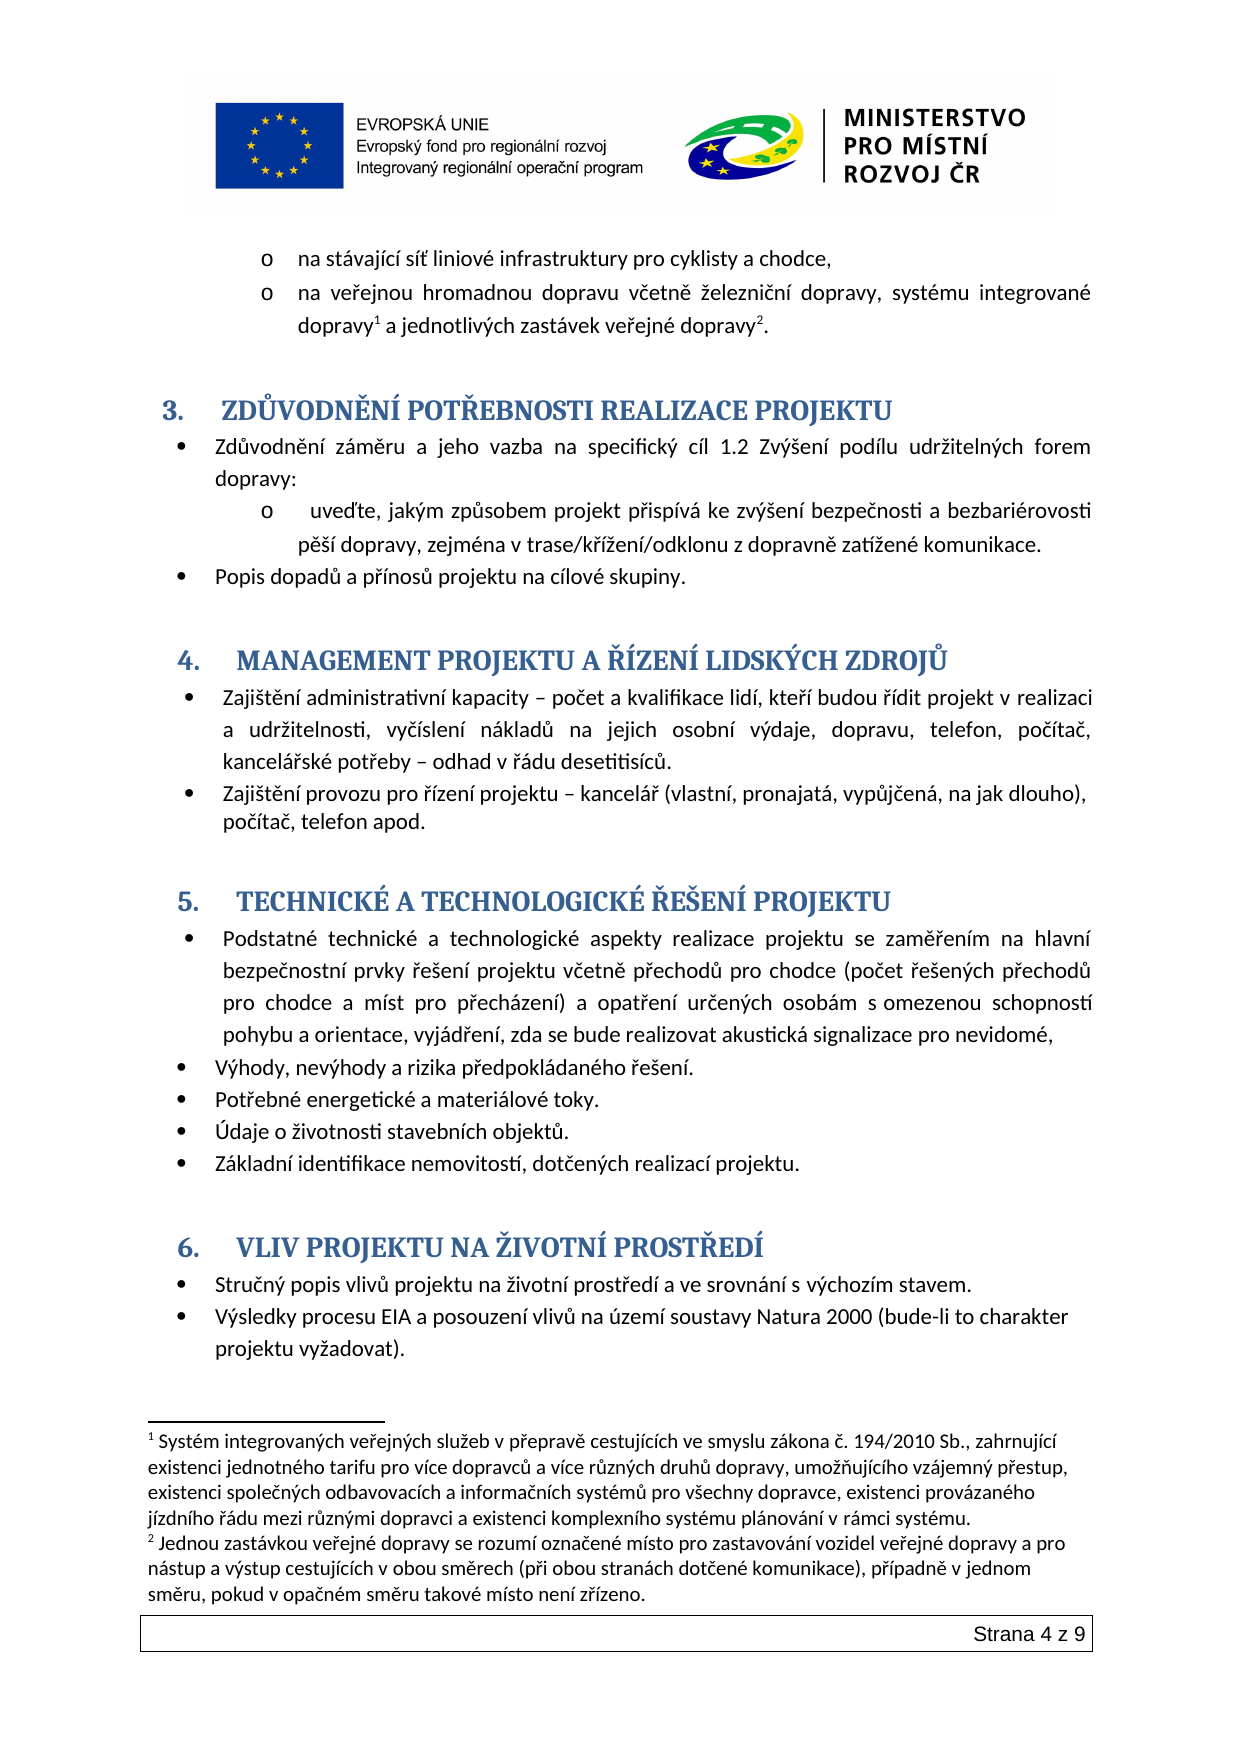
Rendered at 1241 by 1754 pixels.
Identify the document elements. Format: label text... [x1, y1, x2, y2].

subtitle Management projektu a řízení lidských zdrojů [177, 644, 1093, 678]
subtitle Vliv projektu na životní prostředí [177, 1231, 1093, 1265]
list Výhody, nevýhody a rizika předpokládaného řešení. [177, 1053, 1093, 1081]
list uveďte, jakým způsobem projekt přispívá ke zvýšení bezpečnosti a bezbariérovosti pěší dopravy, zejména v trase/křížení/odklonu z dopravně zatížené komunikace. [260, 497, 1093, 558]
list Základní identifikace nemovitostí, dotčených realizací projektu. [177, 1149, 1093, 1177]
list na veřejnou hromadnou dopravu včetně železniční dopravy, systému integrované dopravy a jednotlivých zastávek veřejné dopravy. [260, 278, 1093, 339]
picture [187, 73, 1053, 217]
list Zajištění administrativní kapacity – počet a kvalifikace lidí, kteří budou řídit projekt v realizaci a udržitelnosti, vyčíslení nákladů na jejich osobní výdaje, dopravu, telefon, počítač, kancelářské potřeby – odhad v řádu desetitisíců. [185, 683, 1093, 775]
list na stávající síť liniové infrastruktury pro cyklisty a chodce, [260, 244, 1093, 274]
list Údaje o životnosti stavebních objektů. [177, 1117, 1093, 1145]
list Stručný popis vlivů projektu na životní prostředí a ve srovnání s výchozím stavem. [177, 1270, 1093, 1298]
subtitle ZDŮVODNĚNÍ POTŘEBNOSTI REALIZACE PROJEKTU [162, 394, 1093, 427]
list Výsledky procesu EIA a posouzení vlivů na území soustavy Natura 2000 (bude-li to charakter projektu vyžadovat). [177, 1302, 1093, 1362]
list Popis dopadů a přínosů projektu na cílové skupiny. [177, 562, 1093, 590]
list Zajištění provozu pro řízení projektu – kancelář (vlastní, pronajatá, vypůjčená, na jak dlouho), počítač, telefon apod. [185, 779, 1093, 835]
list Zdůvodnění záměru a jeho vazba na specifický cíl 1.2 Zvýšení podílu udržitelných forem dopravy: [177, 432, 1093, 492]
list Potřebné energetické a materiálové toky. [177, 1085, 1093, 1113]
subtitle Technické a technologické řešení projektu [177, 885, 1093, 919]
list Podstatné technické a technologické aspekty realizace projektu se zaměřením na hlavní bezpečnostní prvky řešení projektu včetně přechodů pro chodce (počet řešených přechodů pro chodce a míst pro přecházení) a opatření určených osobám s omezenou schopností pohybu a orientace, vyjádření, zda se bude realizovat akustická signalizace pro nevidomé, [185, 924, 1093, 1048]
